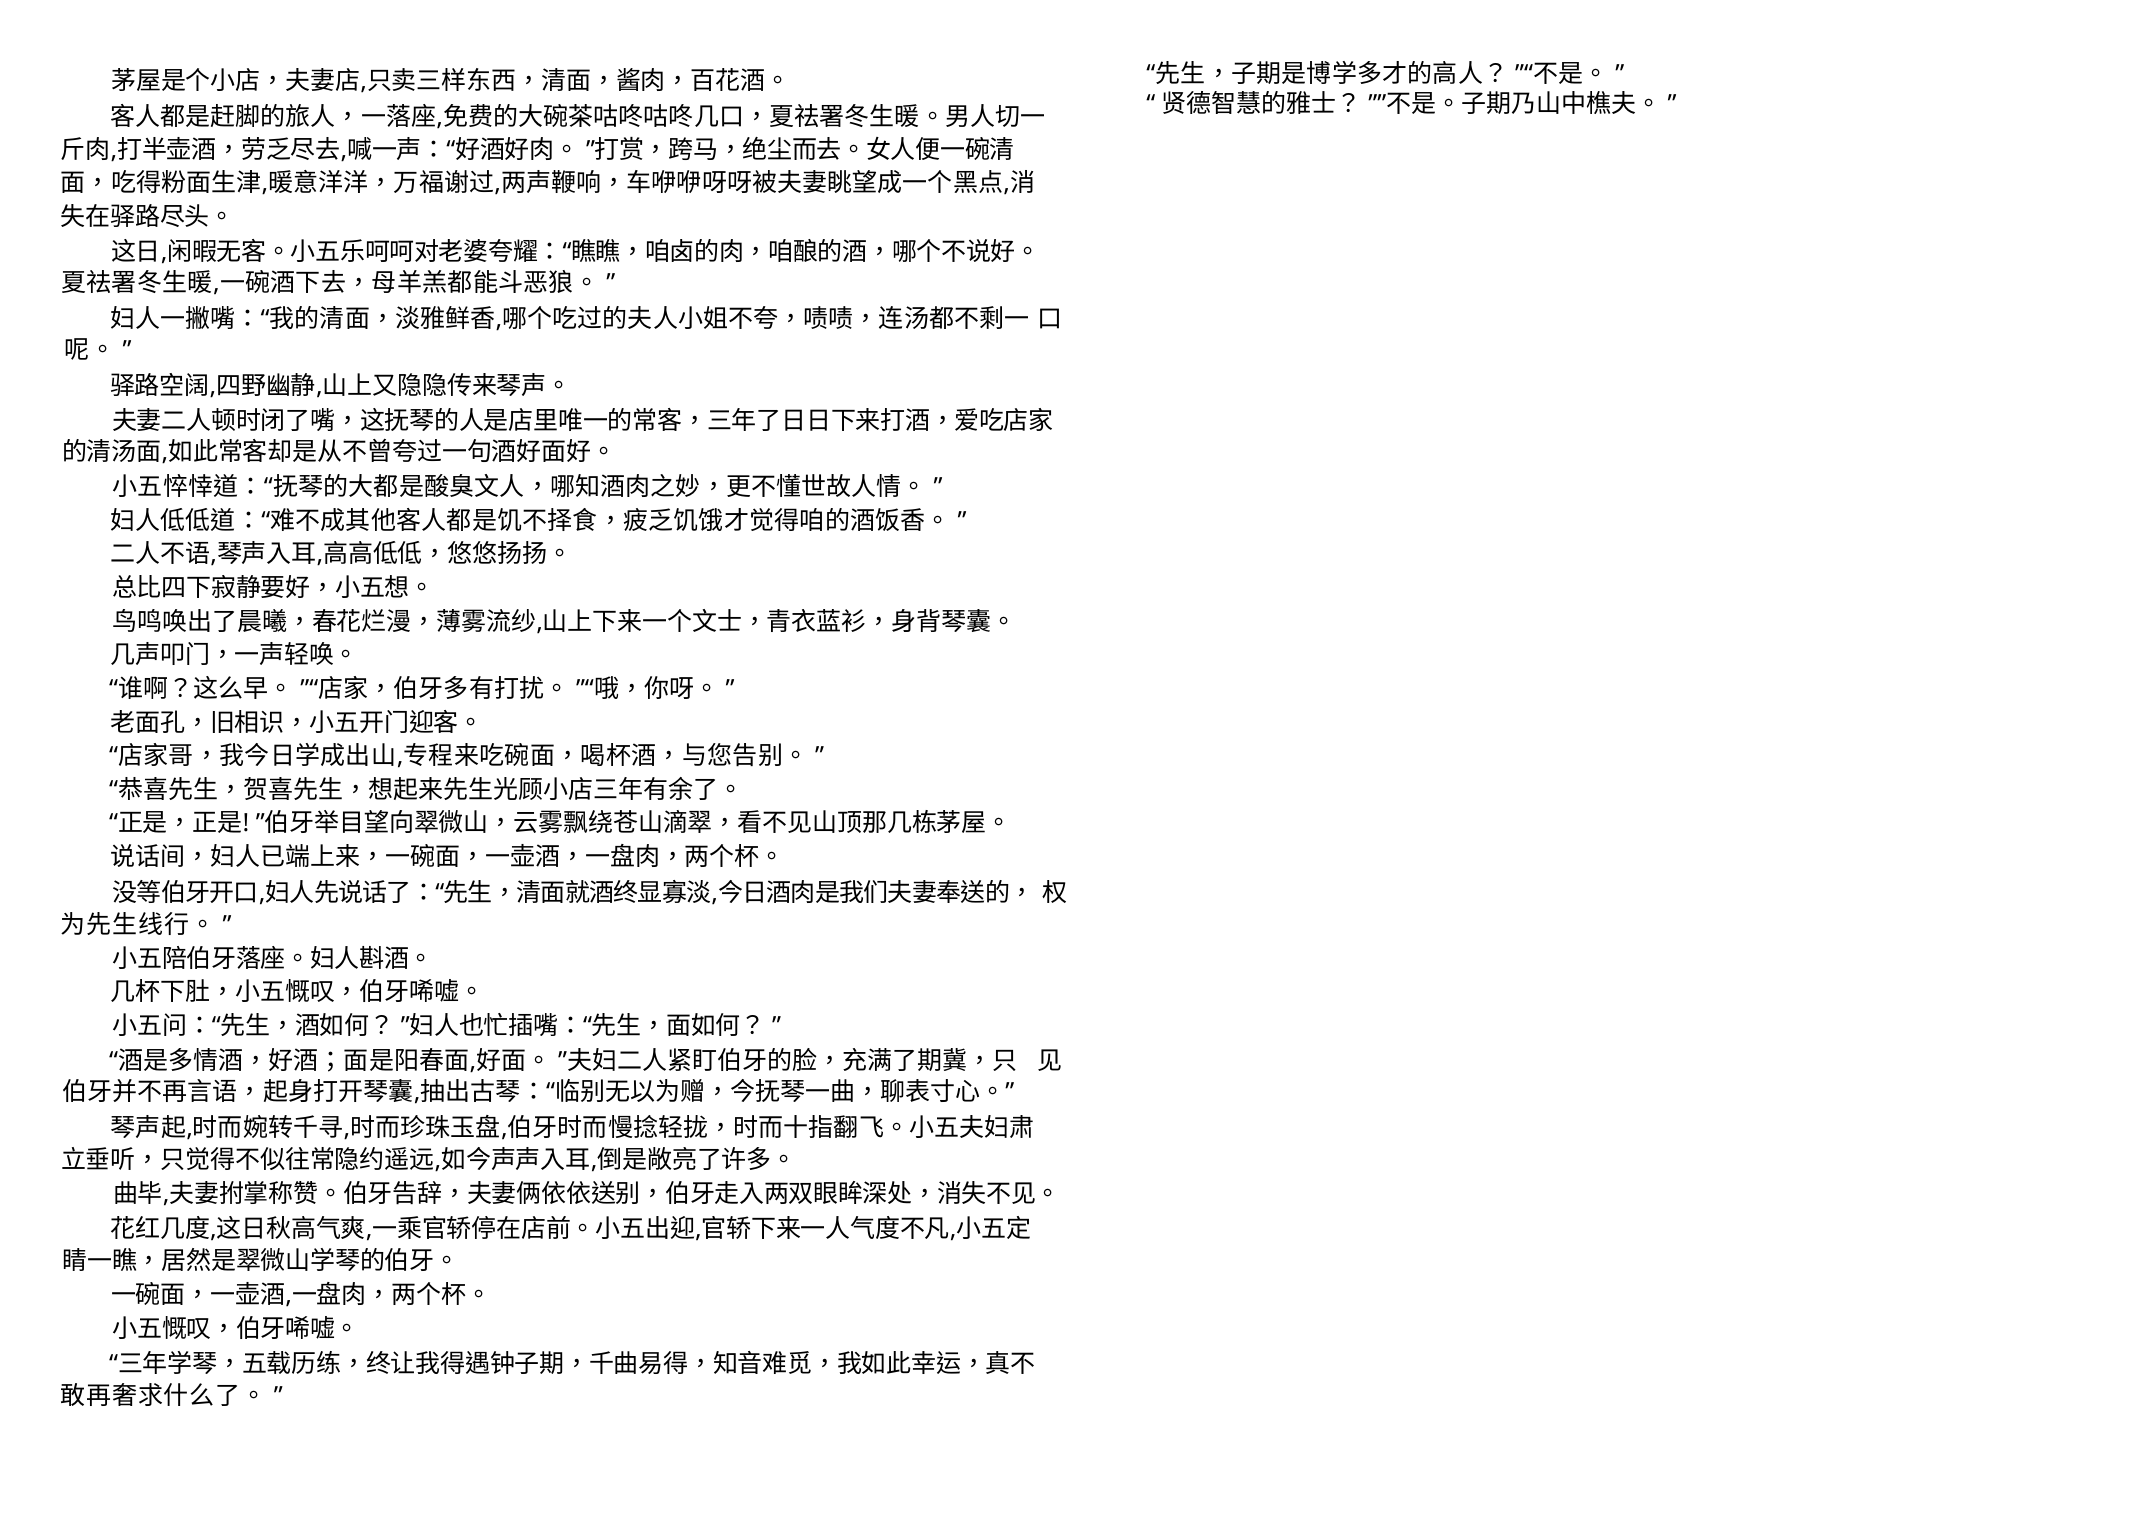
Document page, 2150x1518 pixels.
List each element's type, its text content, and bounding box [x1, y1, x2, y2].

text 说话间，妇人已端上来，一碗面，一壶酒，一盘肉，两个杯。 [110, 841, 1087, 872]
text 二人不语,琴声入耳,高高低低，悠悠扬扬。 [110, 538, 1087, 569]
text 总比四下寂静要好，小五想。 [112, 572, 1087, 603]
text 小五悴悻道：“抚琴的大都是酸臭文人，哪知酒肉之妙，更不懂世故人情。 ” [112, 471, 1087, 502]
text “ 贤德智慧的雅士？ ””不是。子期乃山中樵夫。 ” [1146, 91, 2115, 118]
text 几杯下肚，小五慨叹，伯牙唏嘘。 [111, 976, 1087, 1007]
text “店家哥，我今日学成出山,专程来吃碗面，喝杯酒，与您告别。 ” [109, 740, 1087, 771]
text 一碗面，一壶酒,一盘肉，两个杯。 [111, 1279, 1087, 1310]
text 小五慨叹，伯牙唏嘘。 [112, 1313, 1087, 1344]
text 妇人低低道：“难不成其他客人都是饥不择食，疲乏饥饿才觉得咱的酒饭香。 ” [110, 504, 1087, 535]
text “先生，子期是博学多才的高人？ ”“不是。 ” [1146, 58, 2115, 88]
text 驿路空阔,四野幽静,山上又隐隐传来琴声。 [110, 369, 1087, 401]
text 妇人一撇嘴：“我的清面，淡雅鲜香,哪个吃过的夫人小姐不夸，啧啧，连汤都不剩一 口呢。 ” [64, 302, 1062, 366]
text 几声叩门，一声轻唤。 [111, 639, 1087, 670]
text 夫妻二人顿时闭了嘴，这抚琴的人是店里唯一的常客，三年了日日下来打酒，爱吃店家 的清汤面,如此常客却是从不曾夸过一句酒好面好。 [62, 403, 1062, 468]
text 茅屋是个小店，夫妻店,只卖三样东西，清面，酱肉，百花酒。 [111, 65, 1087, 96]
text 小五陪伯牙落座。妇人斟酒。 [112, 942, 1087, 973]
text 鸟鸣唤出了晨曦，春花烂漫，薄雾流纱,山上下来一个文士，青衣蓝衫，身背琴囊。 [113, 605, 1087, 636]
text 没等伯牙开口,妇人先说话了：“先生，清面就酒终显寡淡,今日酒肉是我们夫妻奉送的， 权为先生线行。 ” [60, 874, 1069, 941]
text “谁啊？这么早。 ”“店家，伯牙多有打扰。 ”“哦，你呀。 ” [109, 673, 1087, 703]
text “恭喜先生，贺喜先生，想起来先生光顾小店三年有余了。 [109, 773, 1087, 804]
text “三年学琴，五载历练，终让我得遇钟子期，千曲易得，知音难觅，我如此幸运，真不 敢再奢求什么了。 ” [60, 1346, 1062, 1412]
text 这日,闲暇无客。小五乐呵呵对老婆夸耀：“瞧瞧，咱卤的肉，咱酿的酒，哪个不说好。 夏祛署冬生暖,一碗酒下去，母羊羔都能斗恶狼。 ” [61, 234, 1071, 299]
text 曲毕,夫妻拊掌称赞。伯牙告辞，夫妻俩依依送别，伯牙走入两双眼眸深处，消失不见。 [113, 1178, 1087, 1209]
text “酒是多情酒，好酒；面是阳春面,好面。 ”夫妇二人紧盯伯牙的脸，充满了期冀，只 见伯牙并不再言语，起身打开琴囊,抽出古琴：“临别无以为赠，今抚琴一曲，聊表寸心。” [62, 1043, 1087, 1108]
text 琴声起,时而婉转千寻,时而珍珠玉盘,伯牙时而慢捻轻拢，时而十指翻飞。小五夫妇肃 立垂听，只觉得不似往常隐约遥远,如今声声入耳,倒是敞亮了许多。 [61, 1111, 1062, 1175]
text 花红几度,这日秋高气爽,一乘官轿停在店前。小五出迎,官轿下来一人气度不凡,小五定 睛一瞧，居然是翠微山学琴的伯牙。 [62, 1212, 1062, 1276]
text 客人都是赶脚的旅人，一落座,免费的大碗茶咕咚咕咚几口，夏祛署冬生暖。男人切一 斤肉,打半壶酒，劳乏尽去,喊一声：“好酒好肉。 ”打赏，跨马，绝尘而去。女人便一碗清 面，吃得粉面生津,暖意洋洋，万福谢过,两声鞭响，车咿咿呀呀被夫妻眺望成一个黑点,消 失在驿路尽头。 [61, 99, 1062, 232]
text 老面孔，旧相识，小五开门迎客。 [110, 706, 1087, 737]
text 小五问：“先生，酒如何？ ”妇人也忙插嘴：“先生，面如何？ ” [112, 1009, 1087, 1041]
text “正是，正是! ”伯牙举目望向翠微山，云雾飘绕苍山滴翠，看不见山顶那几栋茅屋。 [109, 807, 1087, 838]
